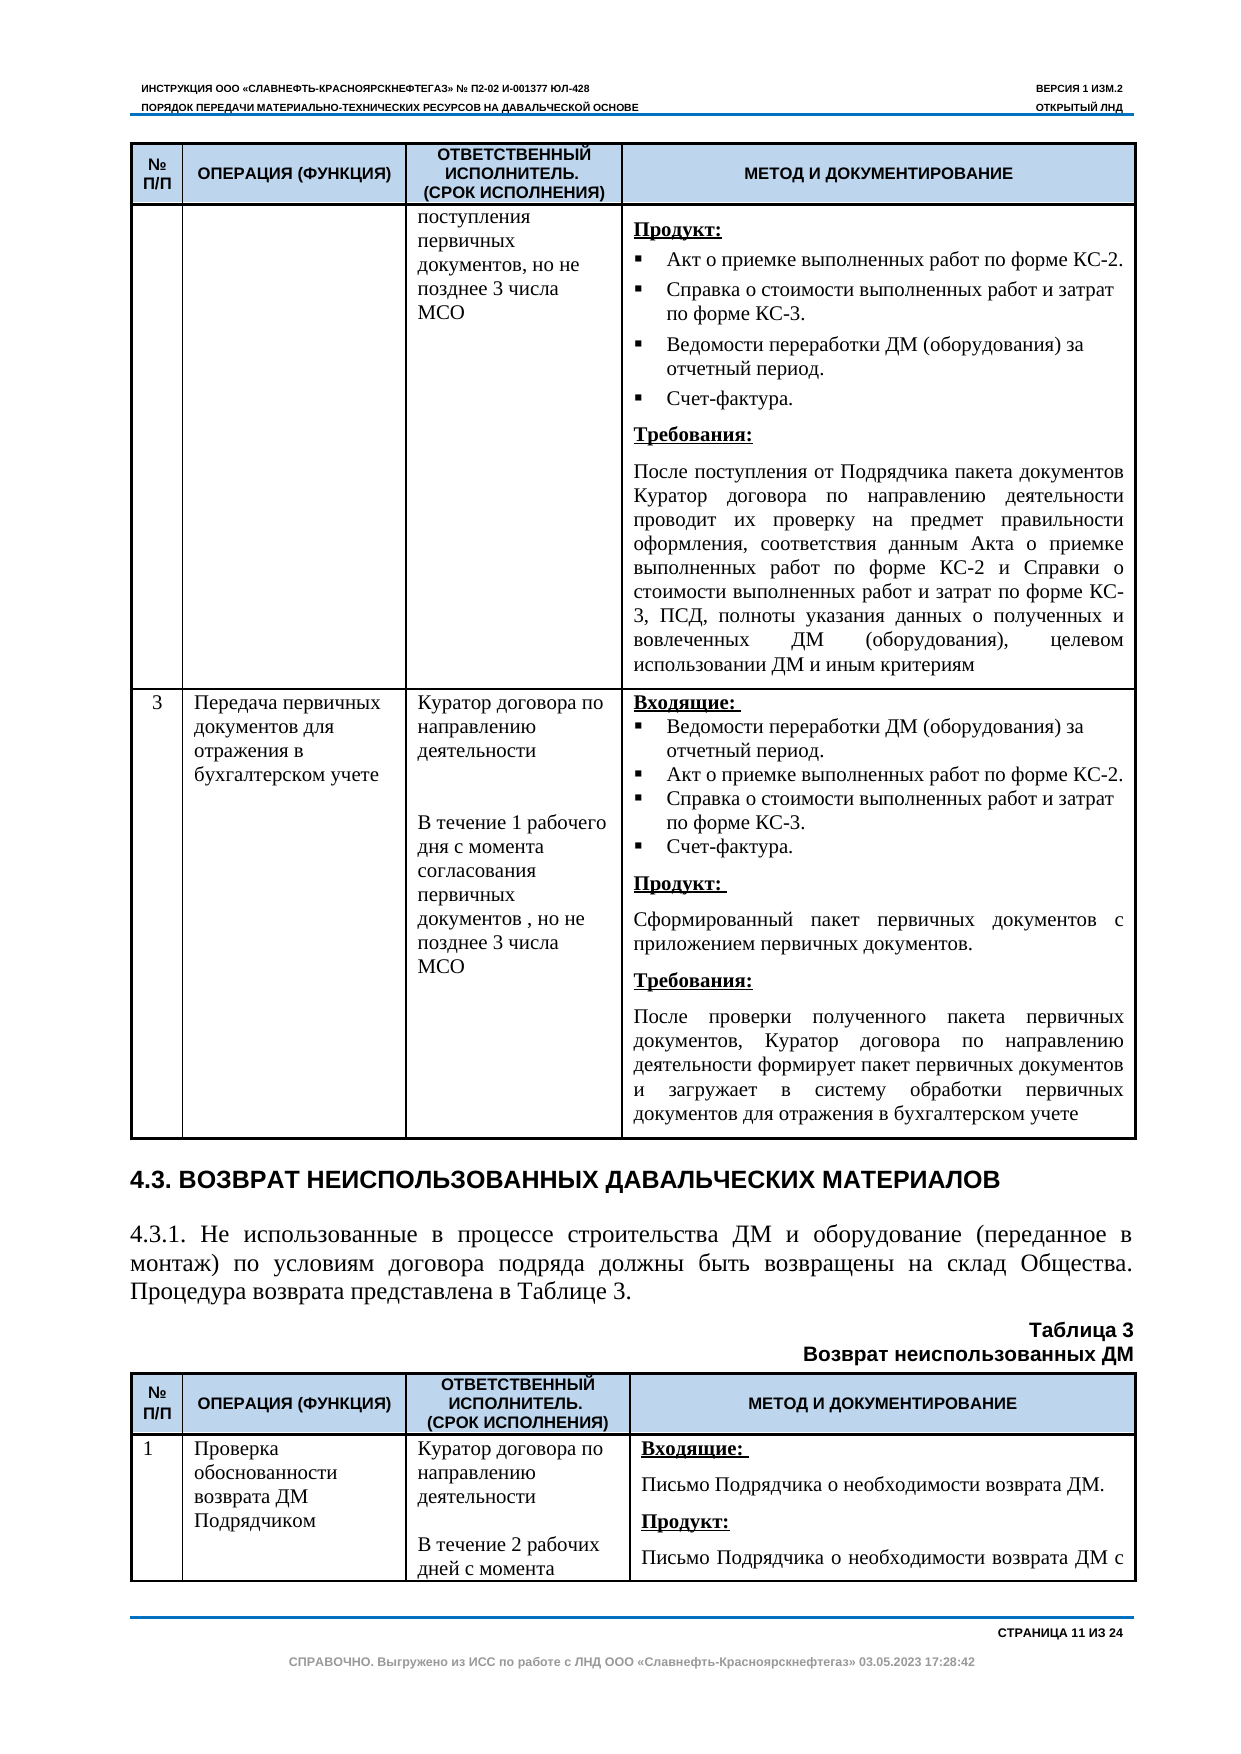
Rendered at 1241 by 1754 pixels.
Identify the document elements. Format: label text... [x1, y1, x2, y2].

table_header МЕТОД И ДОКУМЕНТИРОВАНИЕ [623, 145, 1134, 202]
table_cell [623, 206, 1134, 688]
table_cell Передача первичных документов для отражения в бухгалтерском учете [183, 690, 405, 1137]
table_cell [407, 206, 621, 688]
table_cell 1 [133, 1436, 182, 1580]
table_header ОТВЕТСТВЕННЫЙ ИСПОЛНИТЕЛЬ. (СРОК ИСПОЛНЕНИЯ) [407, 145, 621, 202]
table_cell Куратор договора по направлению деятельности В течение 1 рабочего дня с момента согласования первичных документов , но не позднее 3 числа МСО [407, 690, 621, 1137]
list 4.3. ВОЗВРАТ НЕИСПОЛЬЗОВАННЫХ ДАВАЛЬЧЕСКИХ МАТЕРИАЛОВ [130, 1165, 1134, 1194]
table_header ОТВЕТСТВЕННЫЙ ИСПОЛНИТЕЛЬ. (СРОК ИСПОЛНЕНИЯ) [407, 1375, 629, 1432]
table_header МЕТОД И ДОКУМЕНТИРОВАНИЕ [631, 1375, 1134, 1432]
table_cell 2 [133, 206, 182, 688]
table_header ОПЕРАЦИЯ (ФУНКЦИЯ) [183, 1375, 405, 1432]
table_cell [183, 1436, 405, 1580]
table_cell 3 [133, 690, 182, 1137]
text 4.3.1. Не использованные в процессе строительства ДМ и оборудование (переданное в монтаж) по условиям договора подряда должны быть возвращены на склад Общества. Процедура возврата представлена в Таблице 3. [130, 1219, 1134, 1305]
table_cell Входящие: Ведомости переработки ДМ (оборудования) за отчетный период. Акт о приемке выполненных работ по форме КС-2. Справка о стоимости выполненных работ и затрат по форме КС-3. Счет-фактура. Продукт: Сформированный пакет первичных документов с приложением первичных документов. Требования: После проверки полученного пакета первичных документов, Куратор договора по направлению деятельности формирует пакет первичных документов и загружает в систему обработки первичных документов для отражения в бухгалтерском учете [623, 690, 1134, 1137]
table_header ОПЕРАЦИЯ (ФУНКЦИЯ) [183, 145, 405, 202]
text Таблица 3 [130, 1318, 1134, 1342]
table_header № П/П [133, 145, 182, 202]
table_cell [631, 1436, 1134, 1580]
text Возврат неиспользованных ДМ [130, 1342, 1134, 1366]
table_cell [183, 206, 405, 688]
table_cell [407, 1436, 629, 1580]
table_header № П/П [133, 1375, 182, 1432]
